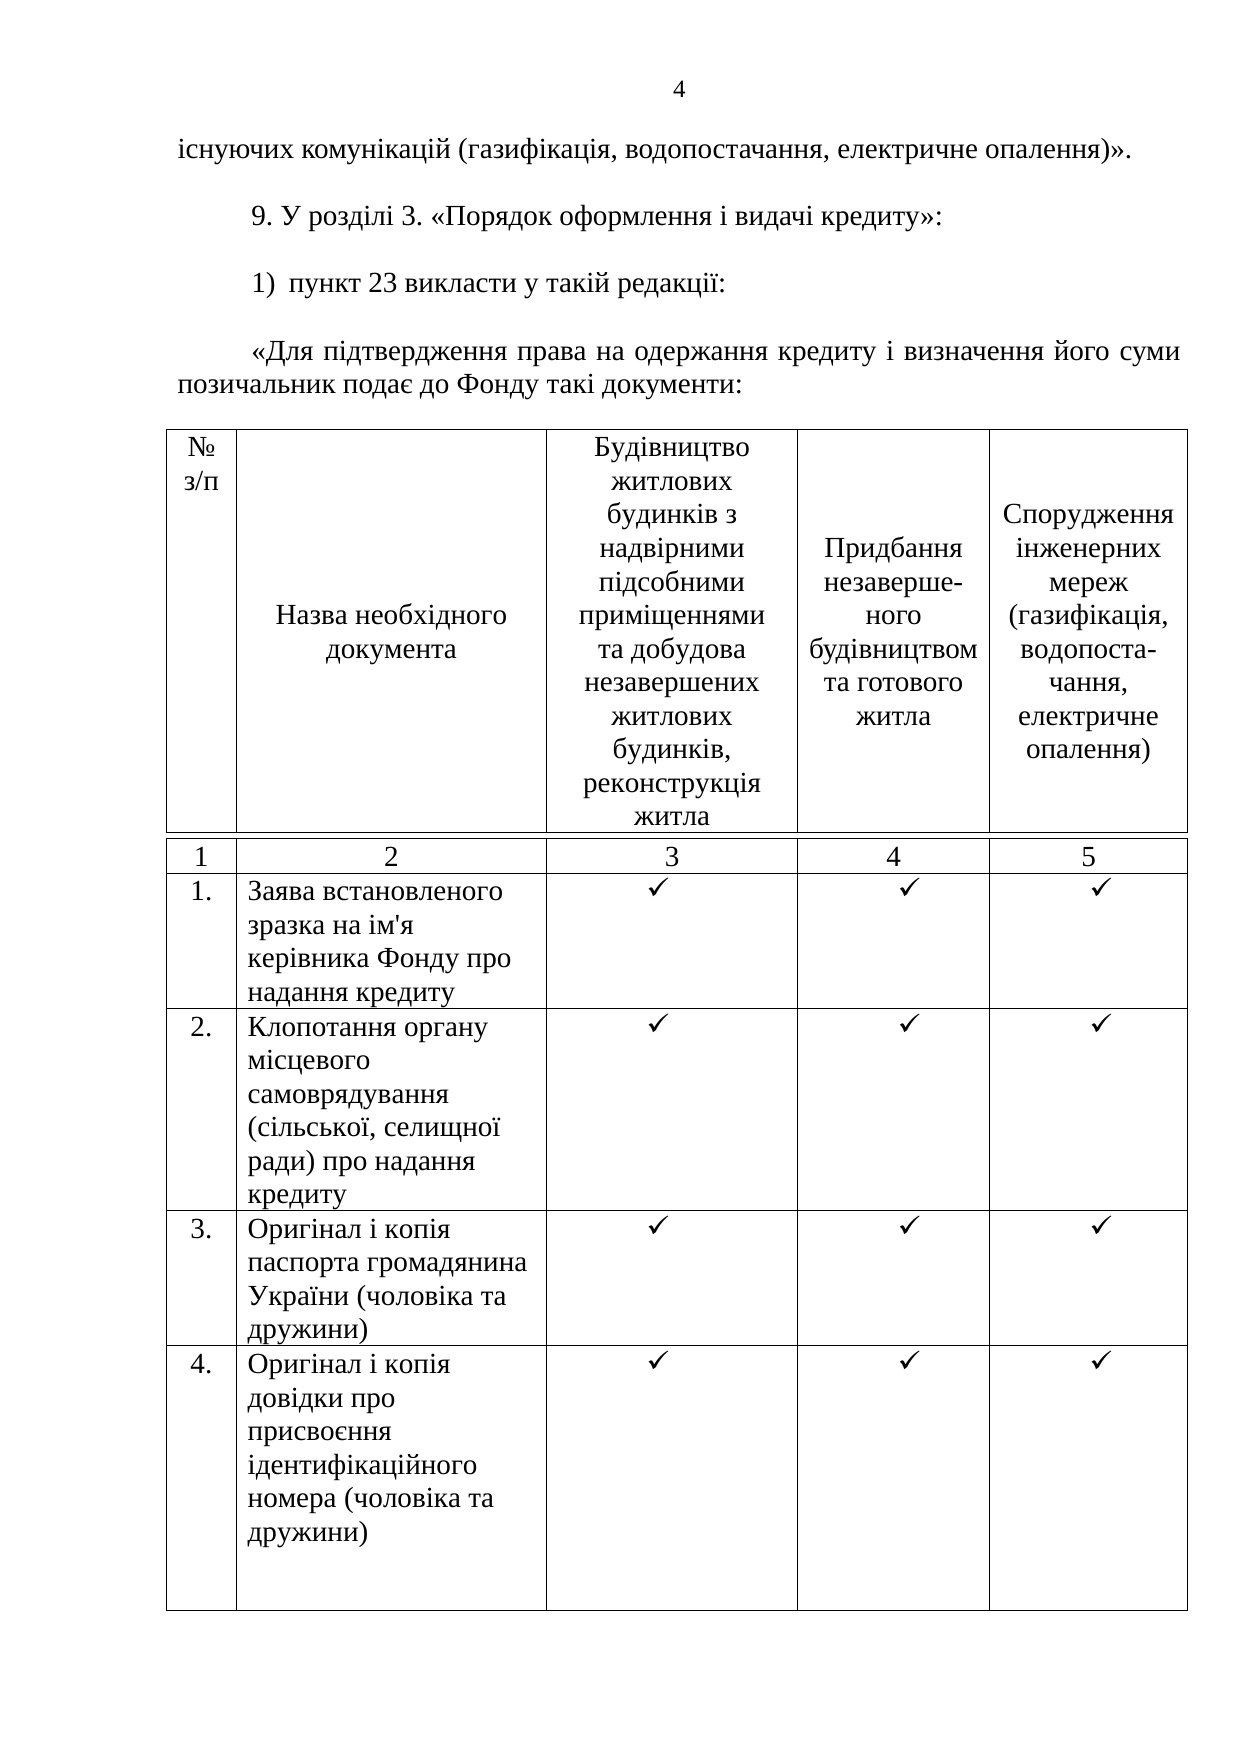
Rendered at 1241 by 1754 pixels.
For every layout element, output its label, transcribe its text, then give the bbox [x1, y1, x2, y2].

table_cell [798, 1009, 989, 1210]
table_cell 2. [167, 1009, 236, 1210]
table_cell 4. [167, 1346, 236, 1610]
table_cell [798, 874, 989, 1008]
table_header 1 [167, 839, 236, 872]
table_header 3 [547, 839, 797, 872]
table_cell [798, 1346, 989, 1610]
table_cell [990, 874, 1187, 1008]
table_cell [990, 1211, 1187, 1345]
table_header Назва необхідного документа [237, 430, 546, 832]
table_cell Заява встановленого зразка на ім'я керівника Фонду про надання кредиту [237, 874, 546, 1008]
table_cell 3. [167, 1211, 236, 1345]
table_header № з/п [167, 430, 236, 832]
table_cell [547, 1211, 797, 1345]
table_header Будівництво житлових будинків з надвірними підсобними приміщеннями та добудова незавершених житлових будинків, реконструкція житла [547, 430, 797, 832]
table_cell [798, 1211, 989, 1345]
table_cell [990, 1009, 1187, 1210]
table_header 5 [990, 839, 1187, 872]
table_cell [547, 874, 797, 1008]
list «Для підтвердження права на одержання кредиту і визначення його суми позичальник подає до Фонду такі документи: [177, 333, 1181, 400]
table_header 4 [798, 839, 989, 872]
table_cell 1. [167, 874, 236, 1008]
list 9. У розділі 3. «Порядок оформлення і видачі кредиту»: [177, 198, 1181, 232]
table_header 2 [237, 839, 546, 872]
table_header Придбання незаверше- ного будівництвом та готового житла [798, 430, 989, 832]
table_header Спорудження інженерних мереж (газифікація, водопоста- чання, електричне опалення) [990, 430, 1187, 832]
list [177, 131, 1181, 165]
table_cell Оригінал і копія довідки про присвоєння ідентифікаційного номера (чоловіка та дружини) [237, 1346, 546, 1610]
table_cell [990, 1346, 1187, 1610]
table_cell Оригінал і копія паспорта громадянина України (чоловіка та дружини) [237, 1211, 546, 1345]
table_cell [547, 1009, 797, 1210]
table_cell [547, 1346, 797, 1610]
table_cell Клопотання органу місцевого самоврядування (сільської, селищної ради) про надання кредиту [237, 1009, 546, 1210]
list пункт 23 викласти у такій редакції: [251, 266, 1181, 299]
